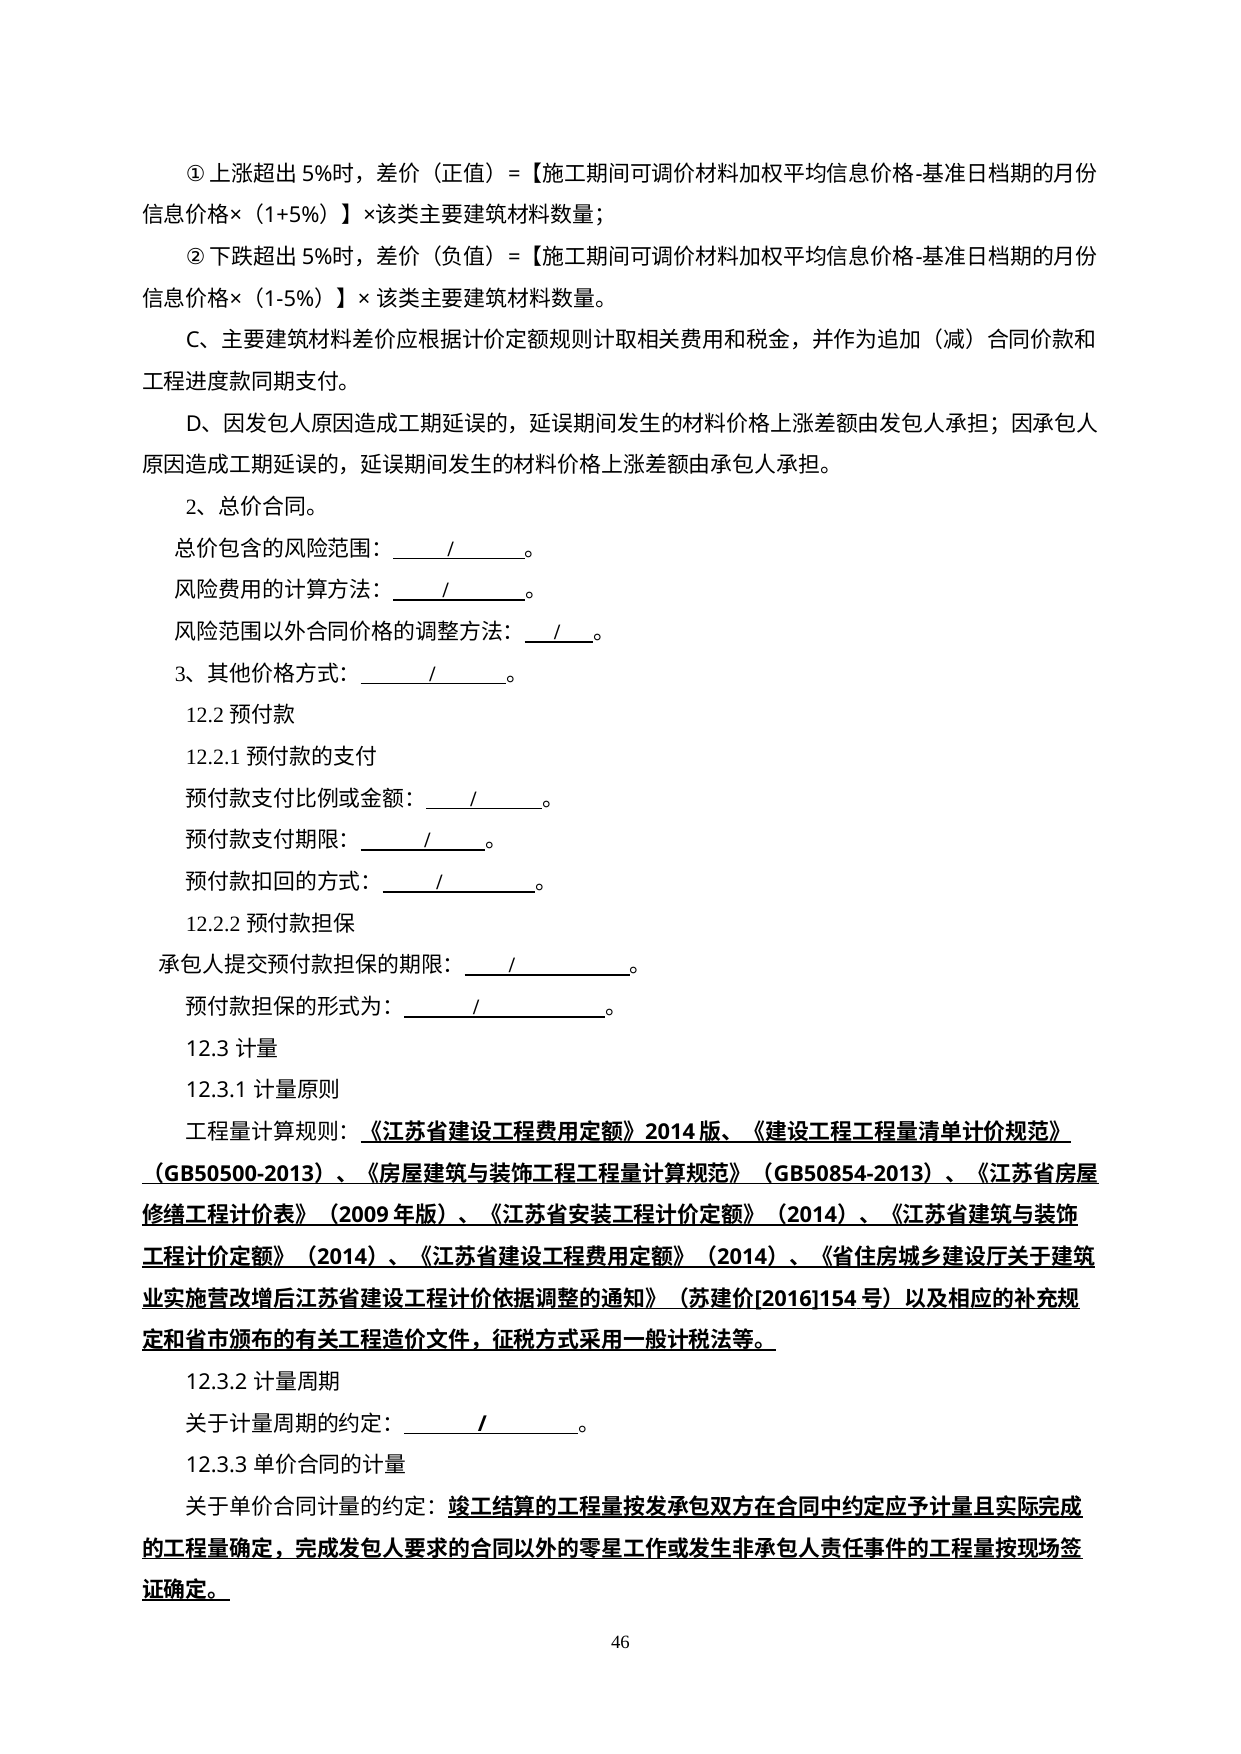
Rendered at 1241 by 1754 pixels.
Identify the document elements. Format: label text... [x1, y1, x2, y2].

text 工程量计算规则：《江苏省建设工程费用定额》2014版、《建设工程工程量清单计价规范》（GB50500-2013）、《房屋建筑与装饰工程工程量计算规范》（GB50854-2013）、《江苏省房屋修缮工程计价表》（2009年版）、《江苏省安装工程计价定额》（2014）、《江苏省建筑与装饰工程计价定额》（2014）、《江苏省建设工程费用定额》（2014）、《省住房城乡建设厅关于建筑业实施营改增后江苏省建设工程计价依据调整的通知》（苏建价[2016]154号）以及相应的补充规定和省市颁布的有关工程造价文件，征税方式采用一般计税法等。 [142, 1184, 1098, 1356]
text 风险范围以外合同价格的调整方法： / 。 [142, 606, 1098, 648]
text ①上涨超出5%时，差价（正值）=【施工期间可调价材料加权平均信息价格-基准日档期的月份信息价格×（1+5%）】×该类主要建筑材料数量； [142, 148, 1098, 231]
text 工程量计算规则：《江苏省建设工程费用定额》2014版、《建设工程工程量清单计价规范》（GB50500-2013）、《房屋建筑与装饰工程工程量计算规范》（GB50854-2013）、《江苏省房屋修缮工程计价表》（2009年版）、《江苏省安装工程计价定额》（2014）、《江苏省建筑与装饰工程计价定额》（2014）、《江苏省建设工程费用定额》（2014）、《省住房城乡建设厅关于建筑业实施营改增后江苏省建设工程计价依据调整的通知》（苏建价[2016]154号）以及相应的补充规定和省市颁布的有关工程造价文件，征税方式采用一般计税法等。 [142, 1106, 1098, 1183]
text D、因发包人原因造成工期延误的，延误期间发生的材料价格上涨差额由发包人承担；因承包人原因造成工期延误的，延误期间发生的材料价格上涨差额由承包人承担。 [142, 398, 1098, 481]
text 12.3 计量 [142, 1023, 1098, 1064]
text C、主要建筑材料差价应根据计价定额规则计取相关费用和税金，并作为追加（减）合同价款和工程进度款同期支付。 [142, 314, 1098, 398]
text 12.3.3 单价合同的计量 [142, 1439, 1098, 1481]
text 2、总价合同。 [142, 481, 1098, 523]
text 预付款支付比例或金额： / 。 [142, 773, 1098, 814]
text 总价包含的风险范围： / 。 [142, 523, 1098, 564]
text 12.2 预付款 [142, 689, 1098, 731]
text 关于计量周期的约定： / 。 [142, 1398, 1098, 1439]
text 12.2.2 预付款担保 [142, 898, 1098, 939]
text 关于单价合同计量的约定：竣工结算的工程量按发承包双方在合同中约定应予计量且实际完成的工程量确定，完成发包人要求的合同以外的零星工作或发生非承包人责任事件的工程量按现场签证确定。 [142, 1481, 1098, 1606]
text 风险费用的计算方法： / 。 [142, 564, 1098, 606]
text 承包人提交预付款担保的期限： / 。 [142, 939, 1098, 981]
text 12.2.1 预付款的支付 [142, 731, 1098, 773]
text 预付款担保的形式为： / 。 [142, 981, 1098, 1023]
text 12.3.2 计量周期 [142, 1356, 1098, 1398]
text 预付款支付期限： / 。 [142, 814, 1098, 856]
text ②下跌超出5%时，差价（负值）=【施工期间可调价材料加权平均信息价格-基准日档期的月份信息价格×（1-5%）】× 该类主要建筑材料数量。 [142, 231, 1098, 314]
text 3、其他价格方式： / 。 [142, 648, 1098, 689]
text 12.3.1 计量原则 [142, 1064, 1098, 1106]
text 预付款扣回的方式： / 。 [142, 856, 1098, 898]
